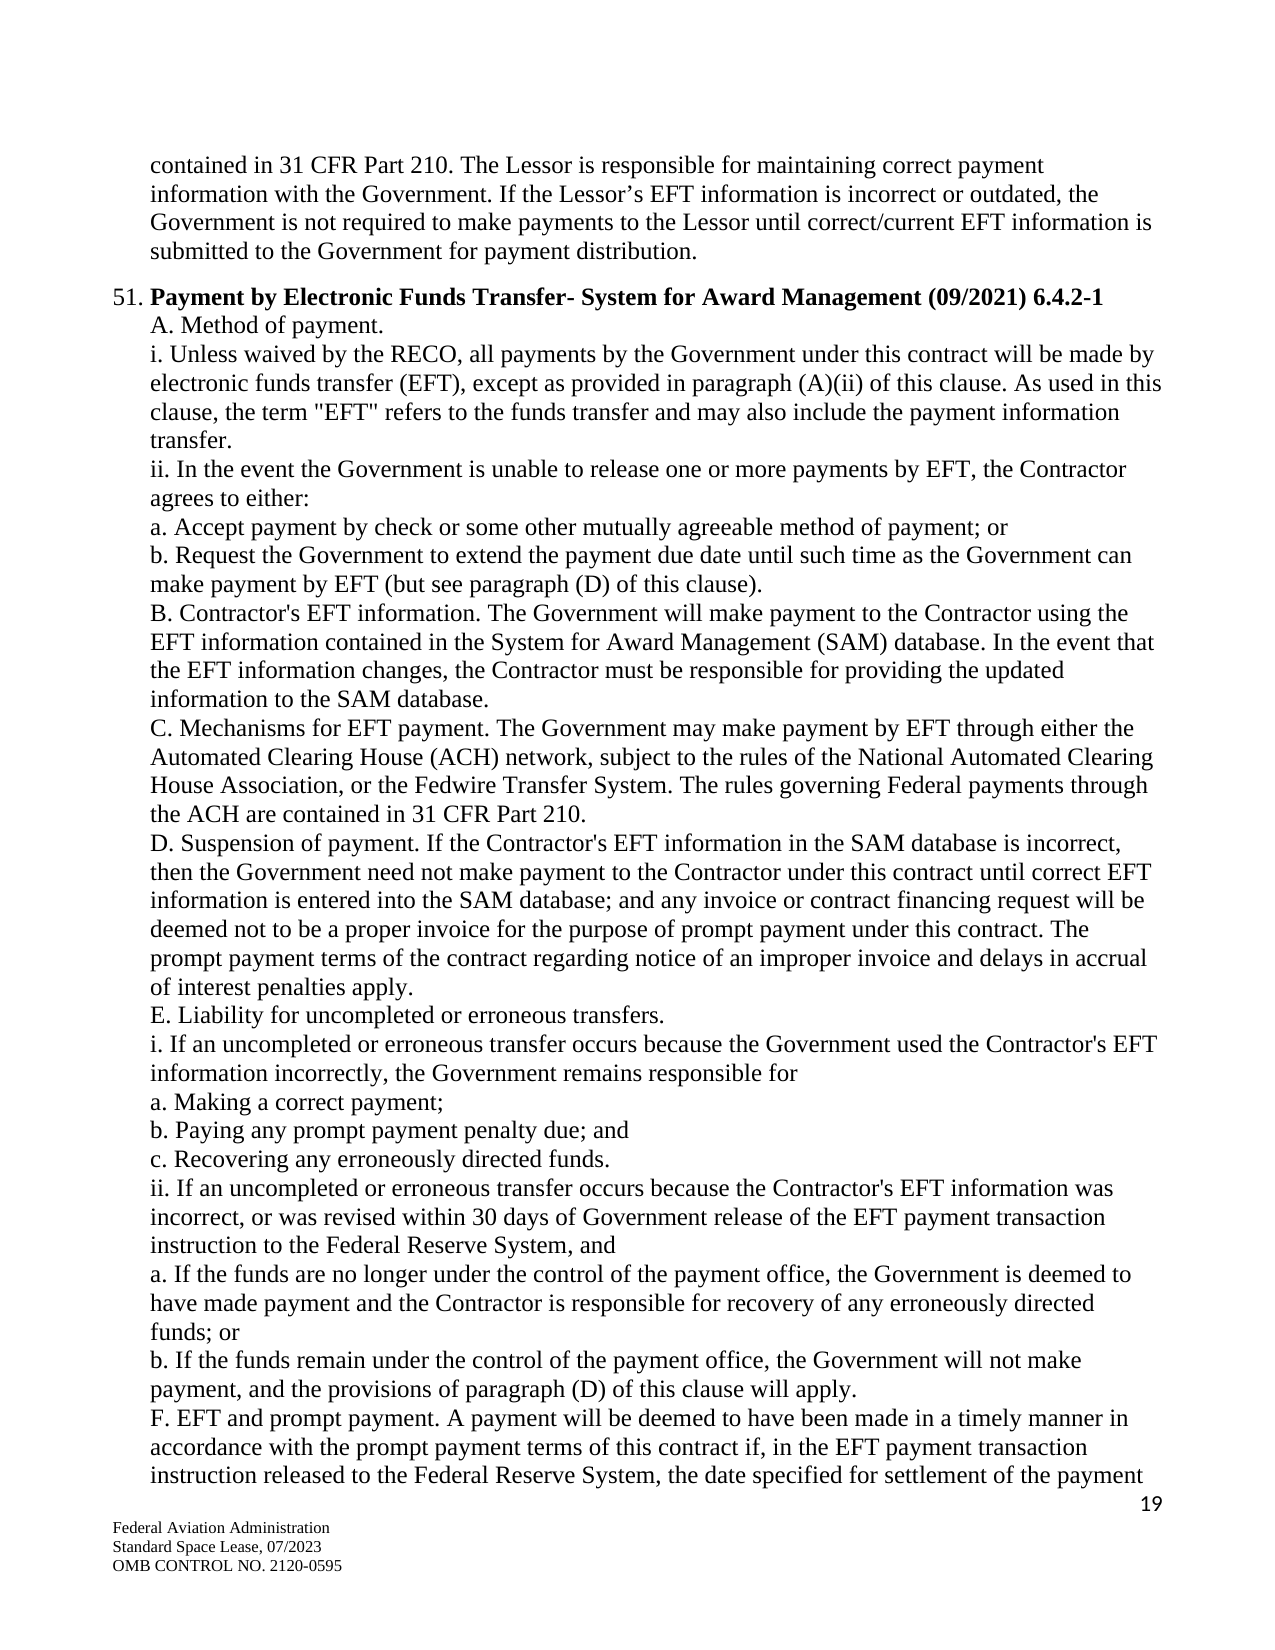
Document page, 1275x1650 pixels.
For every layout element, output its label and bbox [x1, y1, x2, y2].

list [112, 282, 1162, 1489]
list [112, 150, 1162, 265]
